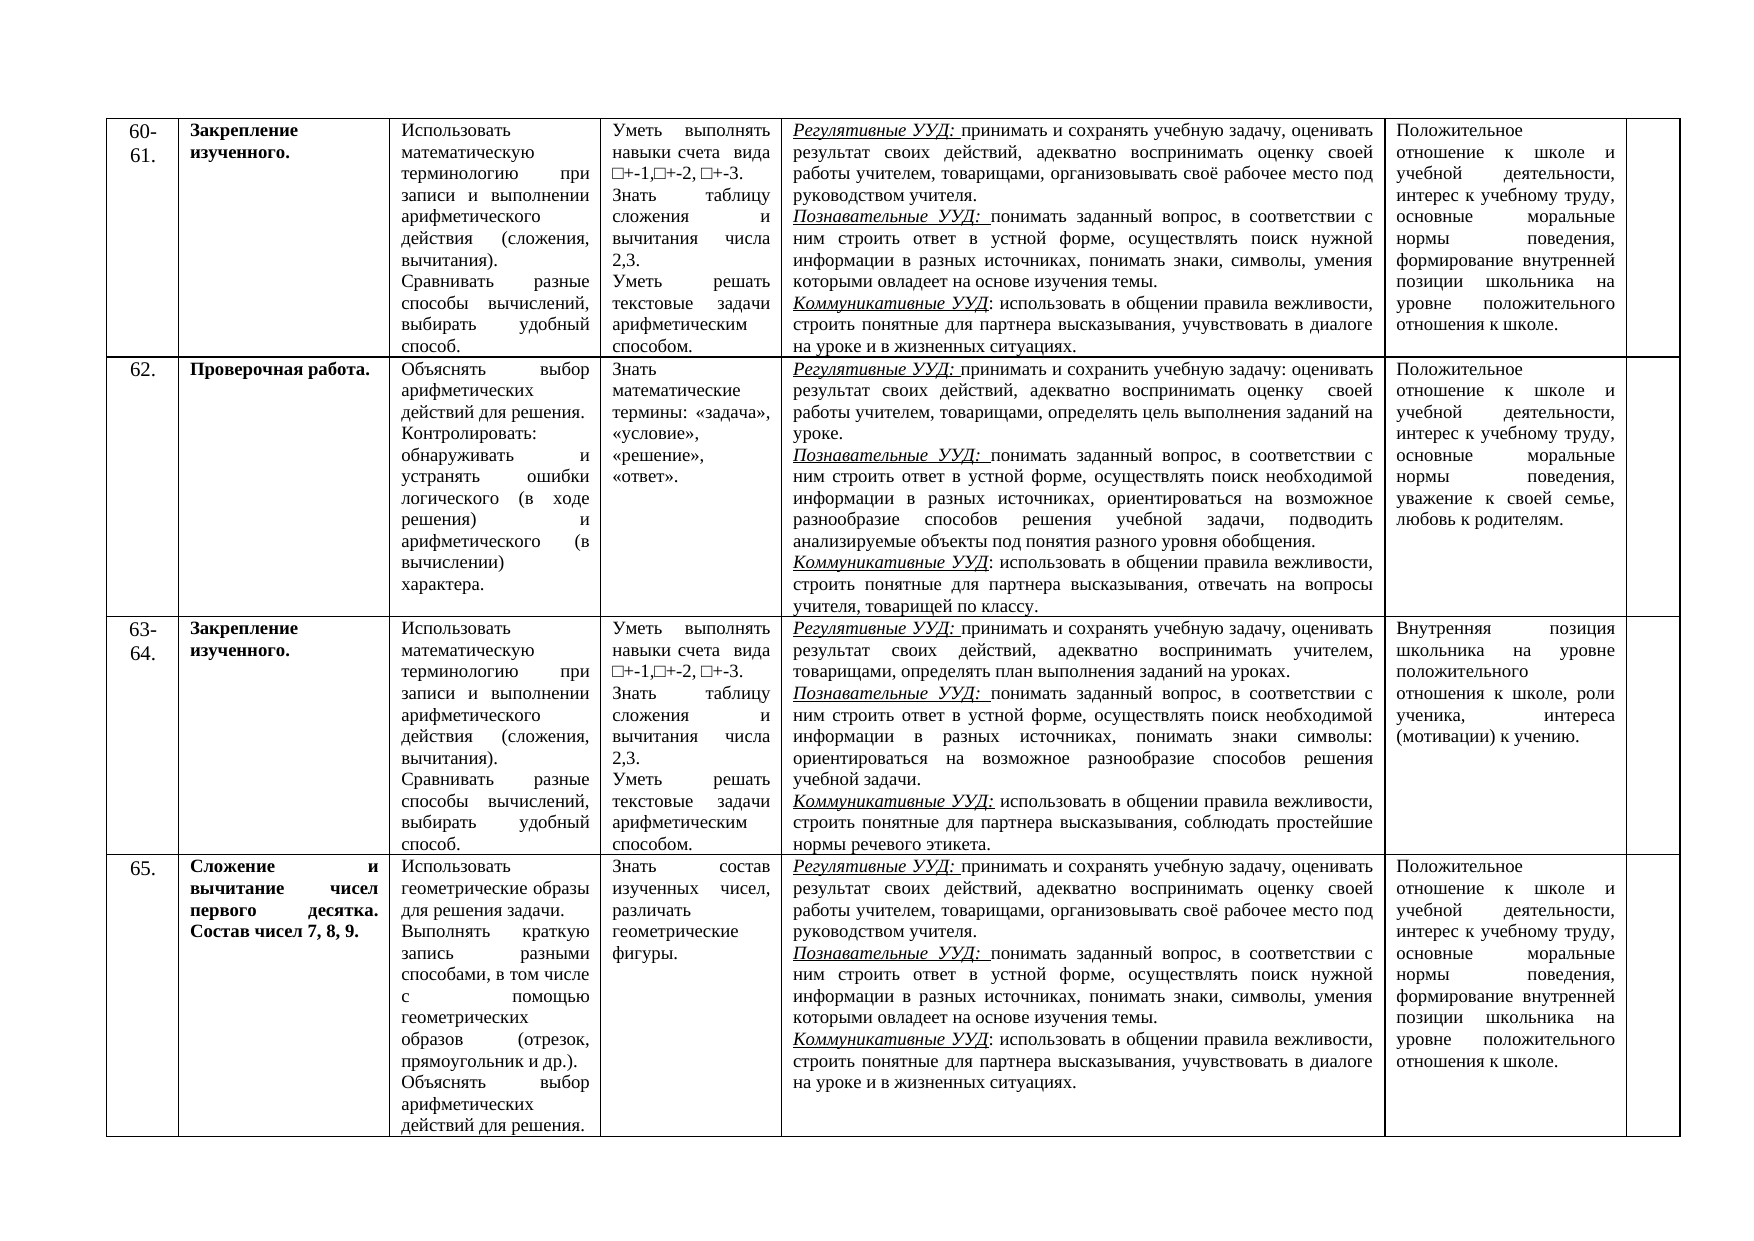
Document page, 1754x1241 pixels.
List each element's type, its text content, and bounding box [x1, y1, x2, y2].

table_cell 60-61. [107, 119, 178, 356]
table_cell Положительное отношение к школе и учебной деятельности, интерес к учебному труду, основные моральные нормы поведения, уважение к своей семье, любовь к родителям. [1386, 358, 1626, 616]
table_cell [782, 119, 1384, 356]
table_cell Объяснять выбор арифметических действий для решения. Контролировать: обнаруживать и устранять ошибки логического (в ходе решения) и арифметического (в вычислении) характера. [390, 358, 600, 616]
table_cell Проверочная работа. [179, 358, 389, 616]
table_cell 63-64. [107, 617, 178, 854]
table_cell 65. [107, 855, 178, 1136]
table_cell [1627, 119, 1679, 356]
table_cell Закрепление изученного. [179, 617, 389, 854]
table_cell Знать состав изученных чисел, различать геометрические фигуры. [601, 855, 781, 1136]
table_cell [1386, 119, 1626, 356]
table_cell 62. [107, 358, 178, 616]
table_cell Закрепление изученного. [179, 119, 389, 356]
table_cell [1627, 855, 1679, 1136]
table_cell Знать математические термины: «задача», «условие», «решение», «ответ». [601, 358, 781, 616]
table_cell Использовать геометрические образы для решения задачи. Выполнять краткую запись разными способами, в том числе с помощью геометрических образов (отрезок, прямоугольник и др.). Объяснять выбор арифметических действий для решения. [390, 855, 600, 1136]
table_cell Регулятивные УУД: принимать и сохранять учебную задачу, оценивать результат своих действий, адекватно воспринимать учителем, товарищами, определять план выполнения заданий на уроках. Познавательные УУД: понимать заданный вопрос, в соответствии с ним строить ответ в устной форме, осуществлять поиск необходимой информации в разных источниках, понимать знаки символы: ориентироваться на возможное разнообразие способов решения учебной задачи. Коммуникативные УУД: использовать в общении правила вежливости, строить понятные для партнера высказывания, соблюдать простейшие нормы речевого этикета. [782, 617, 1384, 854]
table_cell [601, 119, 781, 356]
table_cell Внутренняя позиция школьника на уровне положительного отношения к школе, роли ученика, интереса (мотивации) к учению. [1386, 617, 1626, 854]
table_cell [1627, 617, 1679, 854]
table_cell Сложение и вычитание чисел первого десятка. Состав чисел 7, 8, 9. [179, 855, 389, 1136]
table_cell [1627, 358, 1679, 616]
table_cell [390, 119, 600, 356]
